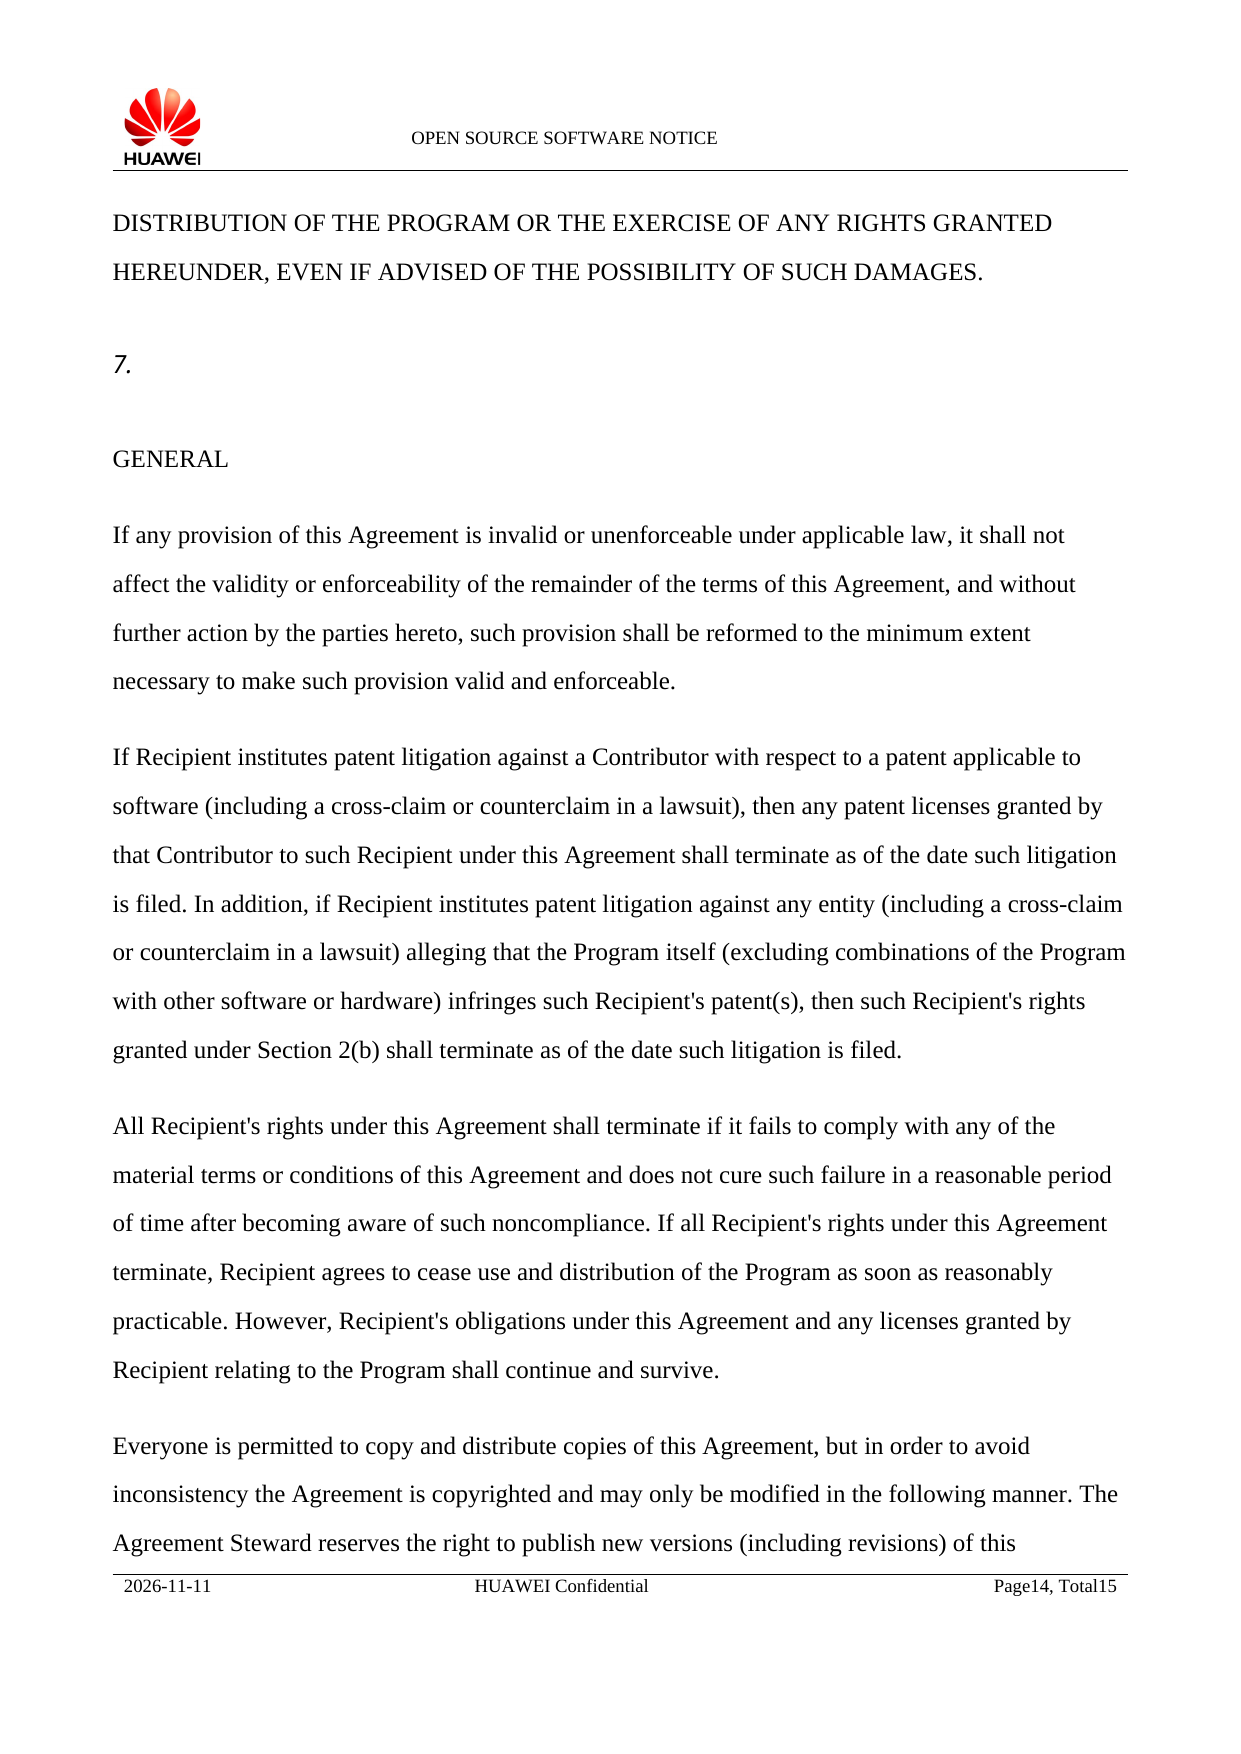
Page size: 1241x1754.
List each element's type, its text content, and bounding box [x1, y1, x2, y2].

text GENERAL [112, 442, 1128, 475]
text If Recipient institutes patent litigation against a Contributor with respect to a patent applicable to software (including a cross-claim or counterclaim in a lawsuit), then any patent licenses granted by that Contributor to such Recipient under this Agreement shall terminate as of the date such litigation is filed. In addition, if Recipient institutes patent litigation against any entity (including a cross-claim or counterclaim in a lawsuit) alleging that the Program itself (excluding combinations of the Program with other software or hardware) infringes such Recipient's patent(s), then such Recipient's rights granted under Section 2(b) shall terminate as of the date such litigation is filed. [112, 741, 1128, 1066]
text 7. [112, 331, 1128, 396]
picture [124, 88, 201, 165]
text All Recipient's rights under this Agreement shall terminate if it fails to comply with any of the material terms or conditions of this Agreement and does not cure such failure in a reasonable period of time after becoming aware of such noncompliance. If all Recipient's rights under this Agreement terminate, Recipient agrees to cease use and distribution of the Program as soon as reasonably practicable. However, Recipient's obligations under this Agreement and any licenses granted by Recipient relating to the Program shall continue and survive. [112, 1109, 1128, 1385]
text If any provision of this Agreement is invalid or unenforceable under applicable law, it shall not affect the validity or enforceability of the remainder of the terms of this Agreement, and without further action by the parties hereto, such provision shall be reformed to the minimum extent necessary to make such provision valid and enforceable. [112, 518, 1128, 697]
